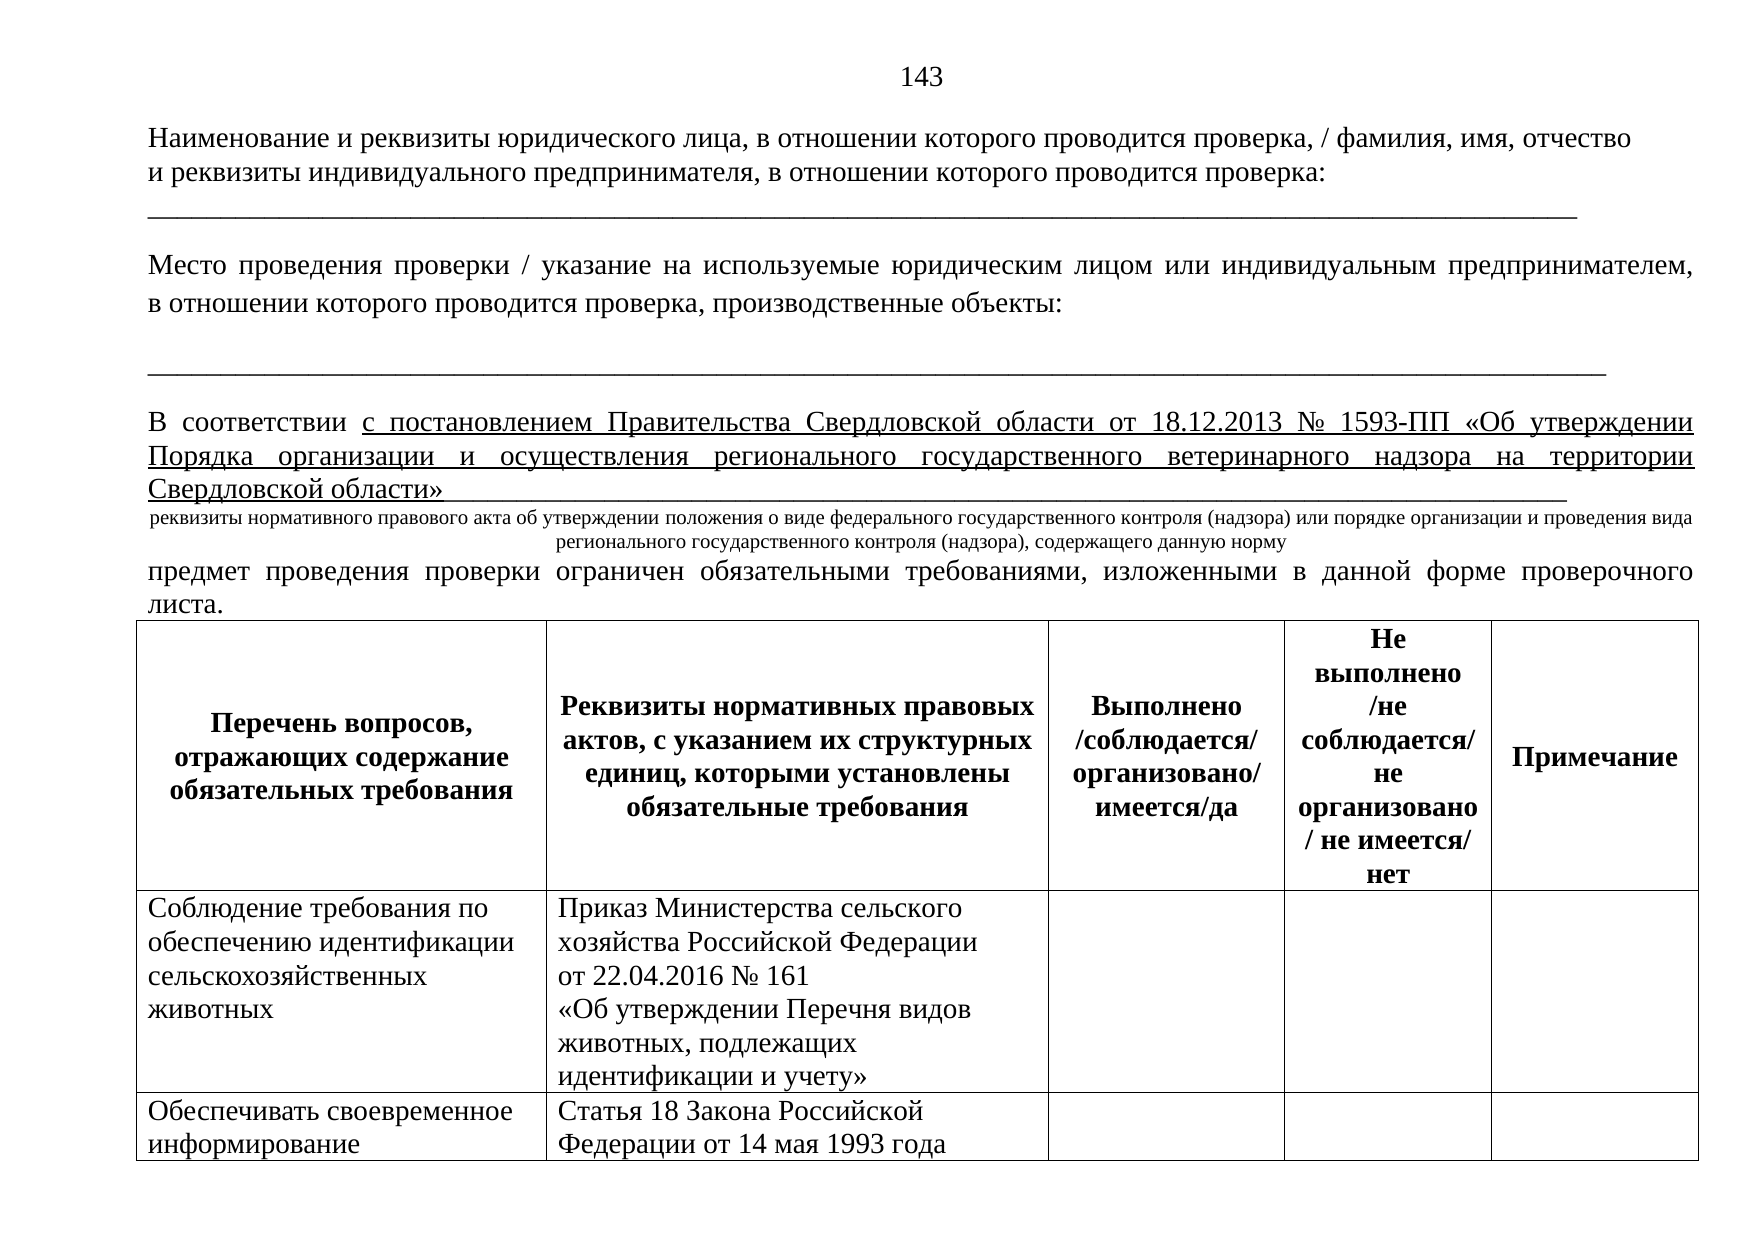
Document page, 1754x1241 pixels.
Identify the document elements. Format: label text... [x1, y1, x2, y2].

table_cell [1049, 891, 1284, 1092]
text предмет проведения проверки ограничен обязательными требованиями, изложенными в данной форме проверочного листа. [148, 553, 1695, 620]
text реквизиты нормативного правового акта об утверждении положения о виде федерального государственного контроля (надзора) или порядке организации и проведения вида регионального государственного контроля (надзора), содержащего данную норму [148, 505, 1695, 553]
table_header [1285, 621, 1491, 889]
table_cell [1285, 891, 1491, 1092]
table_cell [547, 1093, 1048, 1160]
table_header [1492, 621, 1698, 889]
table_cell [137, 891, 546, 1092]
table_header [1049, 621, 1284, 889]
text В соответствии с постановлением Правительства Свердловской области от 18.12.2013 № 1593-ПП «Об утверждении Порядка организации и осуществления регионального государственного ветеринарного надзора на территории Свердловской области»_____________________________________________________________________________ [148, 404, 1695, 467]
text ____________________________________________________________________________________________________ [148, 345, 1695, 378]
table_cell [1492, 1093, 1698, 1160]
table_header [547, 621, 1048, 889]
text __________________________________________________________________________________________________ [148, 188, 1695, 221]
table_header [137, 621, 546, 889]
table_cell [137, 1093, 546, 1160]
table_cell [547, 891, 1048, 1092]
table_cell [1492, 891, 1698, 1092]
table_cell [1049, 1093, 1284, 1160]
text Место проведения проверки / указание на используемые юридическим лицом или индивидуальным предпринимателем, в отношении которого проводится проверка, производственные объекты: [148, 247, 1695, 319]
text В соответствии с постановлением Правительства Свердловской области от 18.12.2013 № 1593-ПП «Об утверждении Порядка организации и осуществления регионального государственного ветеринарного надзора на территории Свердловской области»_____________________________________________________________________________ [148, 469, 1695, 505]
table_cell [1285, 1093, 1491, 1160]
text Наименование и реквизиты юридического лица, в отношении которого проводится проверка, / фамилия, имя, отчество и реквизиты индивидуального предпринимателя, в отношении которого проводится проверка: [148, 121, 1695, 188]
